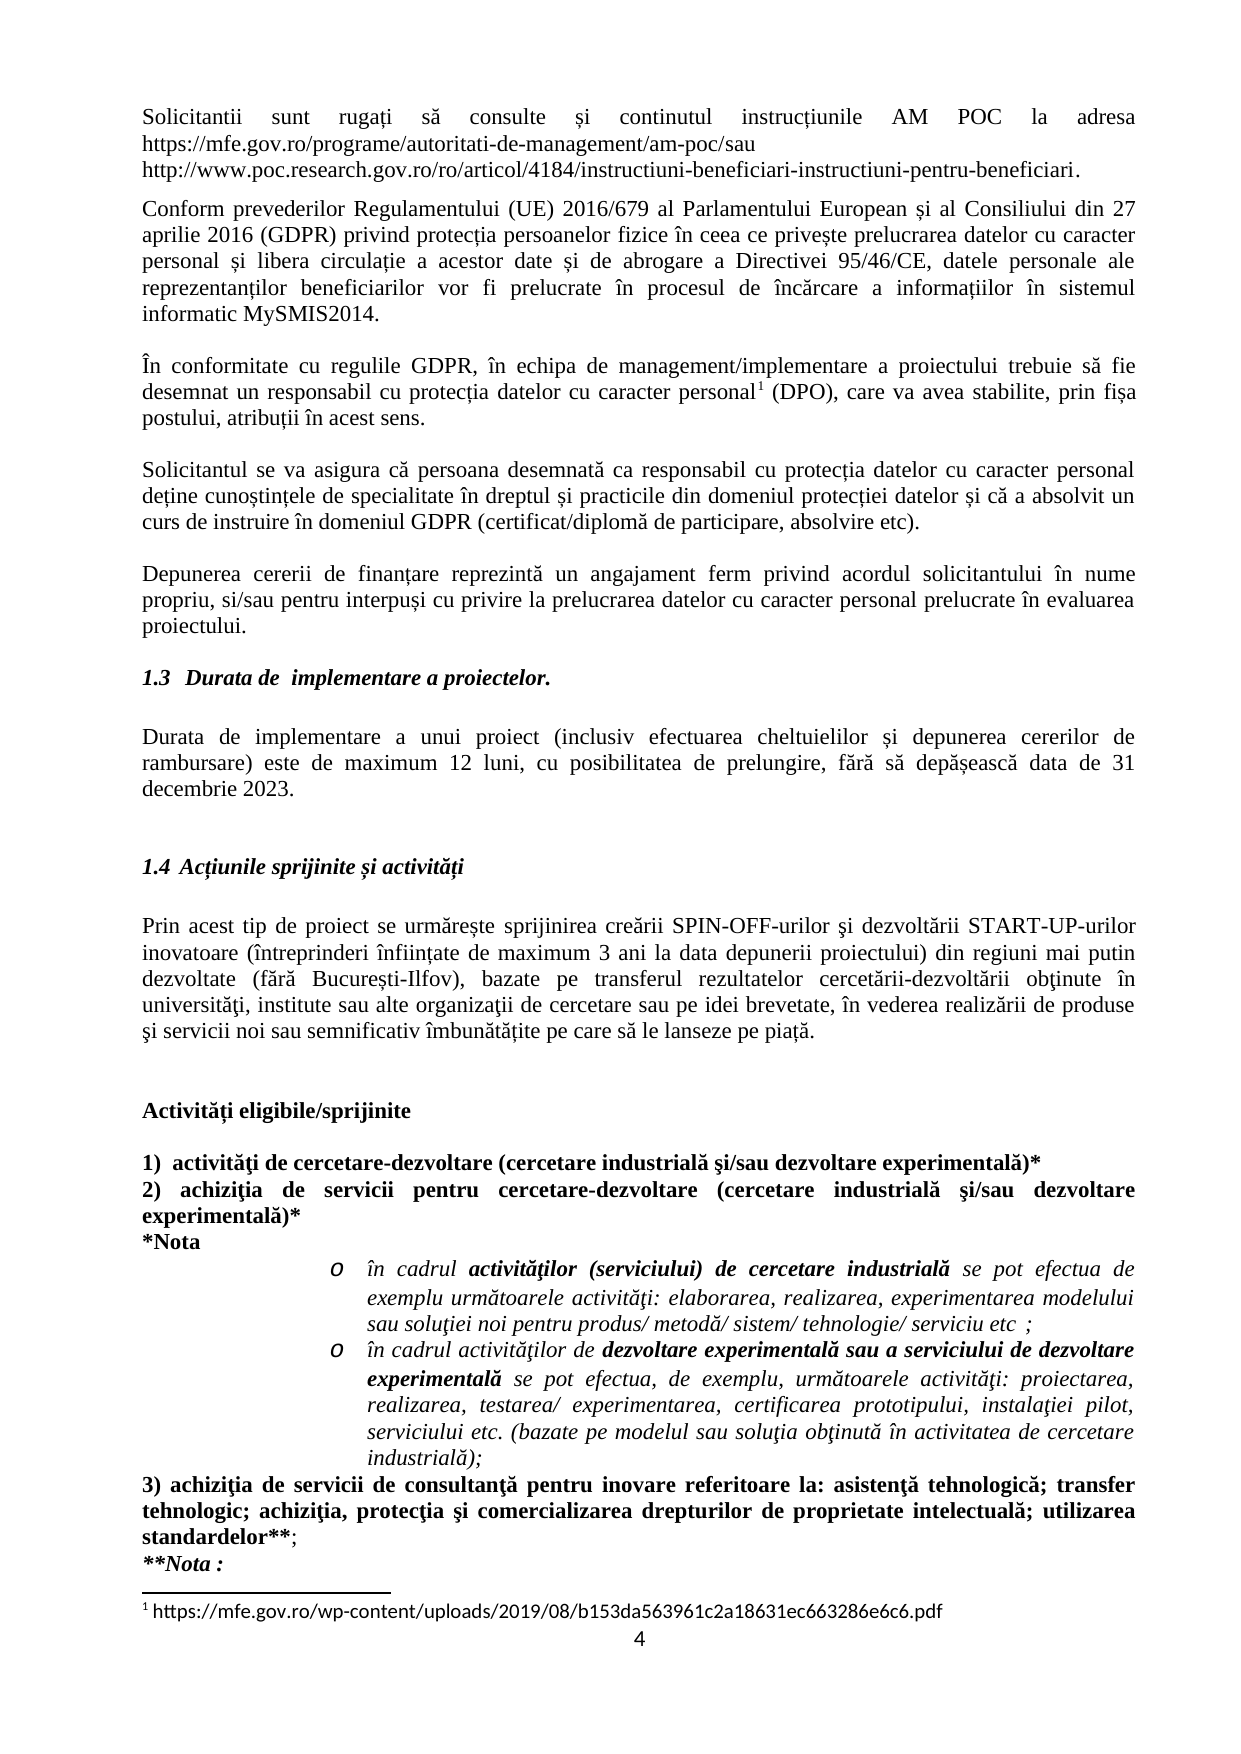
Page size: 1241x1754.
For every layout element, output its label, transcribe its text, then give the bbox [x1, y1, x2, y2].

text Depunerea cererii de finanțare reprezintă un angajament ferm privind acordul solicitantului în nume propriu, si/sau pentru interpuși cu privire la prelucrarea datelor cu caracter personal prelucrate în evaluarea proiectului. [142, 560, 1137, 639]
text 3) achiziţia de servicii de consultanţă pentru inovare referitoare la: asistenţă tehnologică; transfer tehnologic; achiziţia, protecţia şi comercializarea drepturilor de proprietate intelectuală; utilizarea standardelor**; [142, 1471, 1137, 1550]
text Activități eligibile/sprijinite [142, 1097, 1137, 1123]
text Solicitantul se va asigura că persoana desemnată ca responsabil cu protecția datelor cu caracter personal deține cunoștințele de specialitate în dreptul și practicile din domeniul protecției datelor și că a absolvit un curs de instruire în domeniul GDPR (certificat/diplomă de participare, absolvire etc). [142, 456, 1137, 535]
text *Nota [142, 1228, 1137, 1255]
text Prin acest tip de proiect se urmărește sprijinirea creării SPIN-OFF-urilor şi dezvoltării START-UP-urilor inovatoare (întreprinderi înființate de maximum 3 ani la data depunerii proiectului) din regiuni mai putin dezvoltate (fără București-Ilfov), bazate pe transferul rezultatelor cercetării-dezvoltării obţinute în universităţi, institute sau alte organizaţii de cercetare sau pe idei brevetate, în vederea realizării de produse şi servicii noi sau semnificativ îmbunătățite pe care să le lanseze pe piață. [142, 912, 1137, 1044]
list în cadrul activităţilor de dezvoltare experimentală sau a serviciului de dezvoltare experimentală se pot efectua, de exemplu, următoarele activităţi: proiectarea, realizarea, testarea/ experimentarea, certificarea prototipului, instalaţiei pilot, serviciului etc. (bazate pe modelul sau soluţia obţinută în activitatea de cercetare industrială); [329, 1336, 1137, 1471]
list în cadrul activităţilor (serviciului) de cercetare industrială se pot efectua de exemplu următoarele activităţi: elaborarea, realizarea, experimentarea modelului sau soluţiei noi pentru produs/ metodă/ sistem/ tehnologie/ serviciu etc ; [329, 1255, 1137, 1336]
text Durata de implementare a unui proiect (inclusiv efectuarea cheltuielilor și depunerea cererilor de rambursare) este de maximum 12 luni, cu posibilitatea de prelungire, fără să depășească data de 31 decembrie 2023. [142, 723, 1137, 802]
text 2) achiziţia de servicii pentru cercetare-dezvoltare (cercetare industrială şi/sau dezvoltare experimentală)* [142, 1176, 1137, 1228]
text 1) activităţi de cercetare-dezvoltare (cercetare industrială şi/sau dezvoltare experimentală)* [142, 1149, 1137, 1176]
subtitle Durata de implementare a proiectelor. [142, 664, 1137, 690]
text În conformitate cu regulile GDPR, în echipa de management/implementare a proiectului trebuie să fie desemnat un responsabil cu protecția datelor cu caracter personal (DPO), care va avea stabilite, prin fișa postului, atribuții în acest sens. [142, 352, 1137, 431]
subtitle Acțiunile sprijinite și activități [142, 853, 1137, 879]
text Solicitantii sunt rugați să consulte și continutul instrucțiunile AM POC la adresa https://mfe.gov.ro/programe/autoritati-de-management/am-poc/sau http://www.poc.research.gov.ro/ro/articol/4184/instructiuni-beneficiari-instructiuni-pentru-beneficiari. [142, 103, 1137, 182]
text Conform prevederilor Regulamentului (UE) 2016/679 al Parlamentului European și al Consiliului din 27 aprilie 2016 (GDPR) privind protecția persoanelor fizice în ceea ce privește prelucrarea datelor cu caracter personal și libera circulație a acestor date și de abrogare a Directivei 95/46/CE, datele personale ale reprezentanților beneficiarilor vor fi prelucrate în procesul de încărcare a informațiilor în sistemul informatic MySMIS2014. [142, 195, 1137, 327]
text **Nota : [142, 1550, 1137, 1576]
